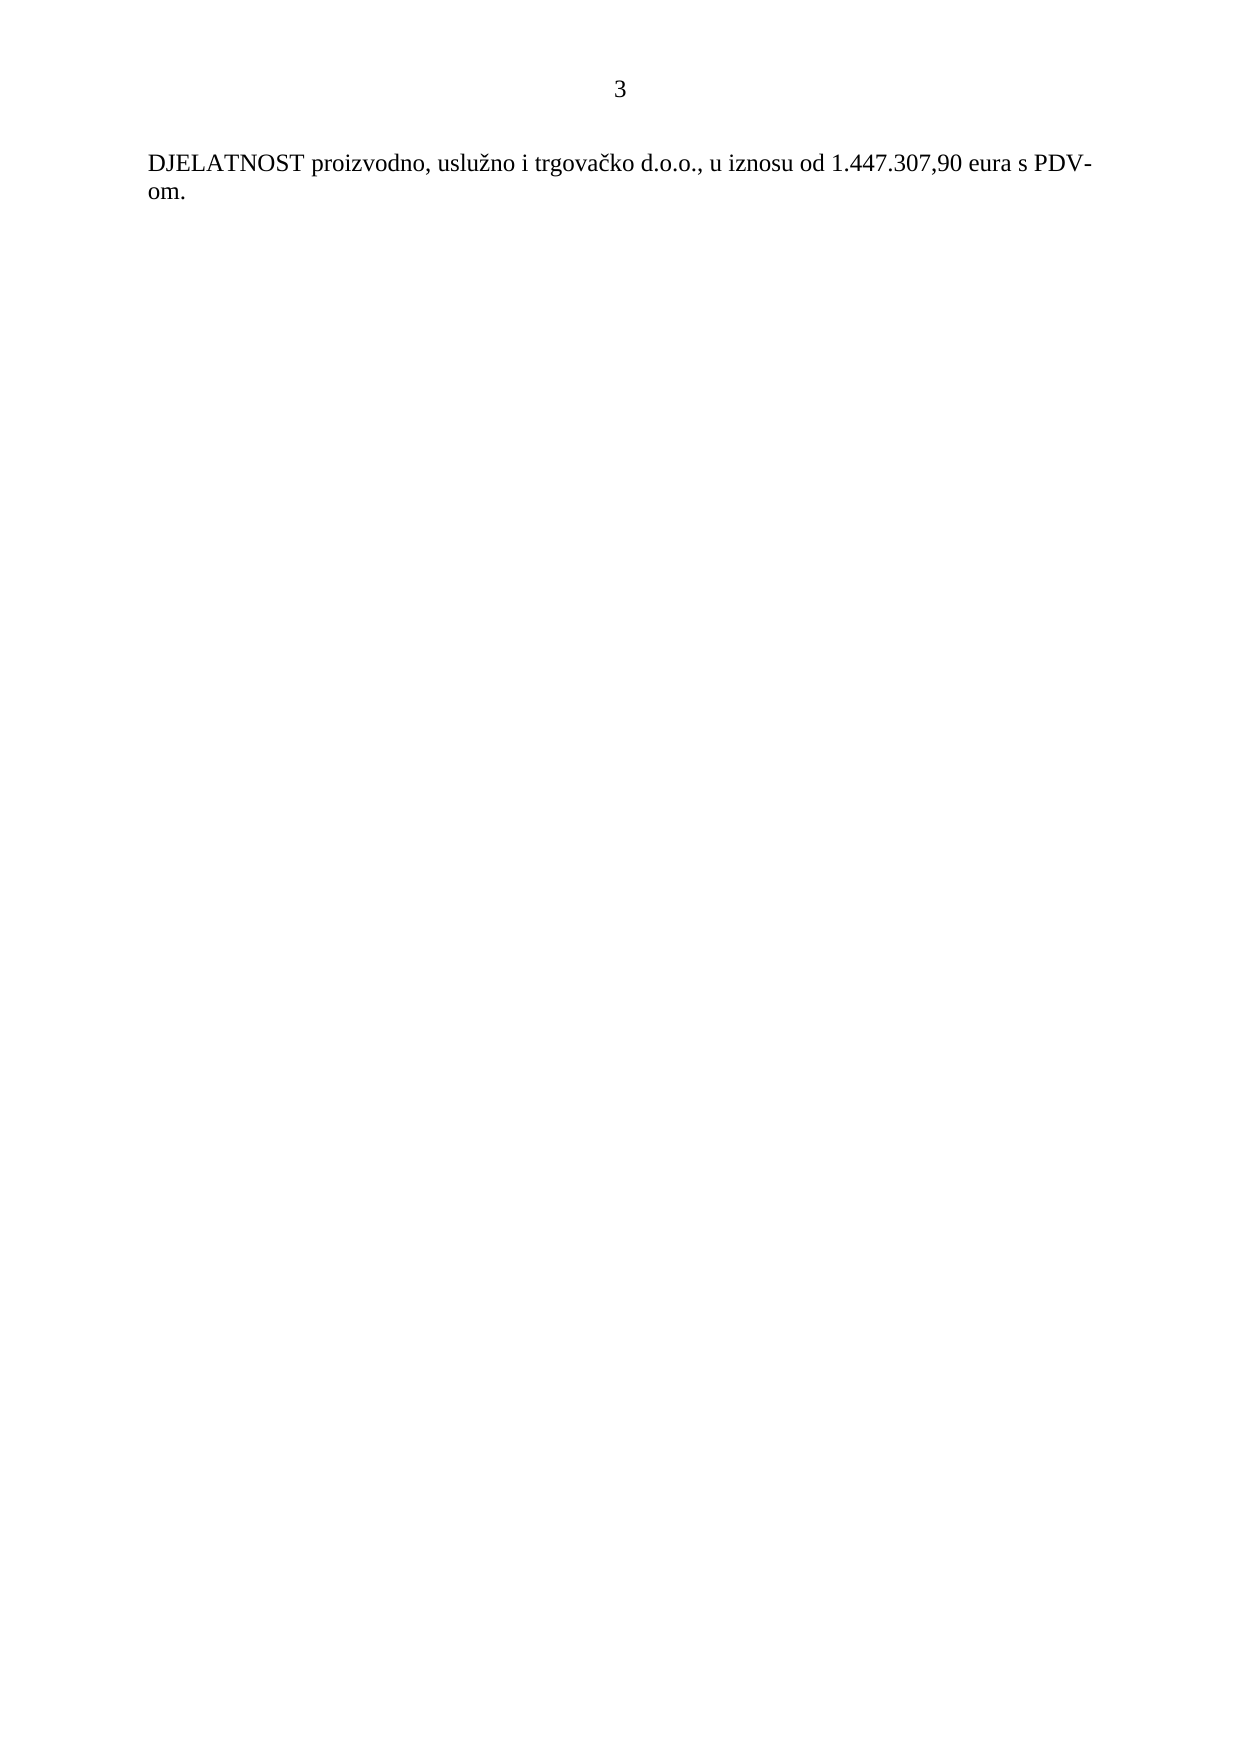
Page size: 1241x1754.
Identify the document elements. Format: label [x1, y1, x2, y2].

text [148, 148, 1092, 205]
